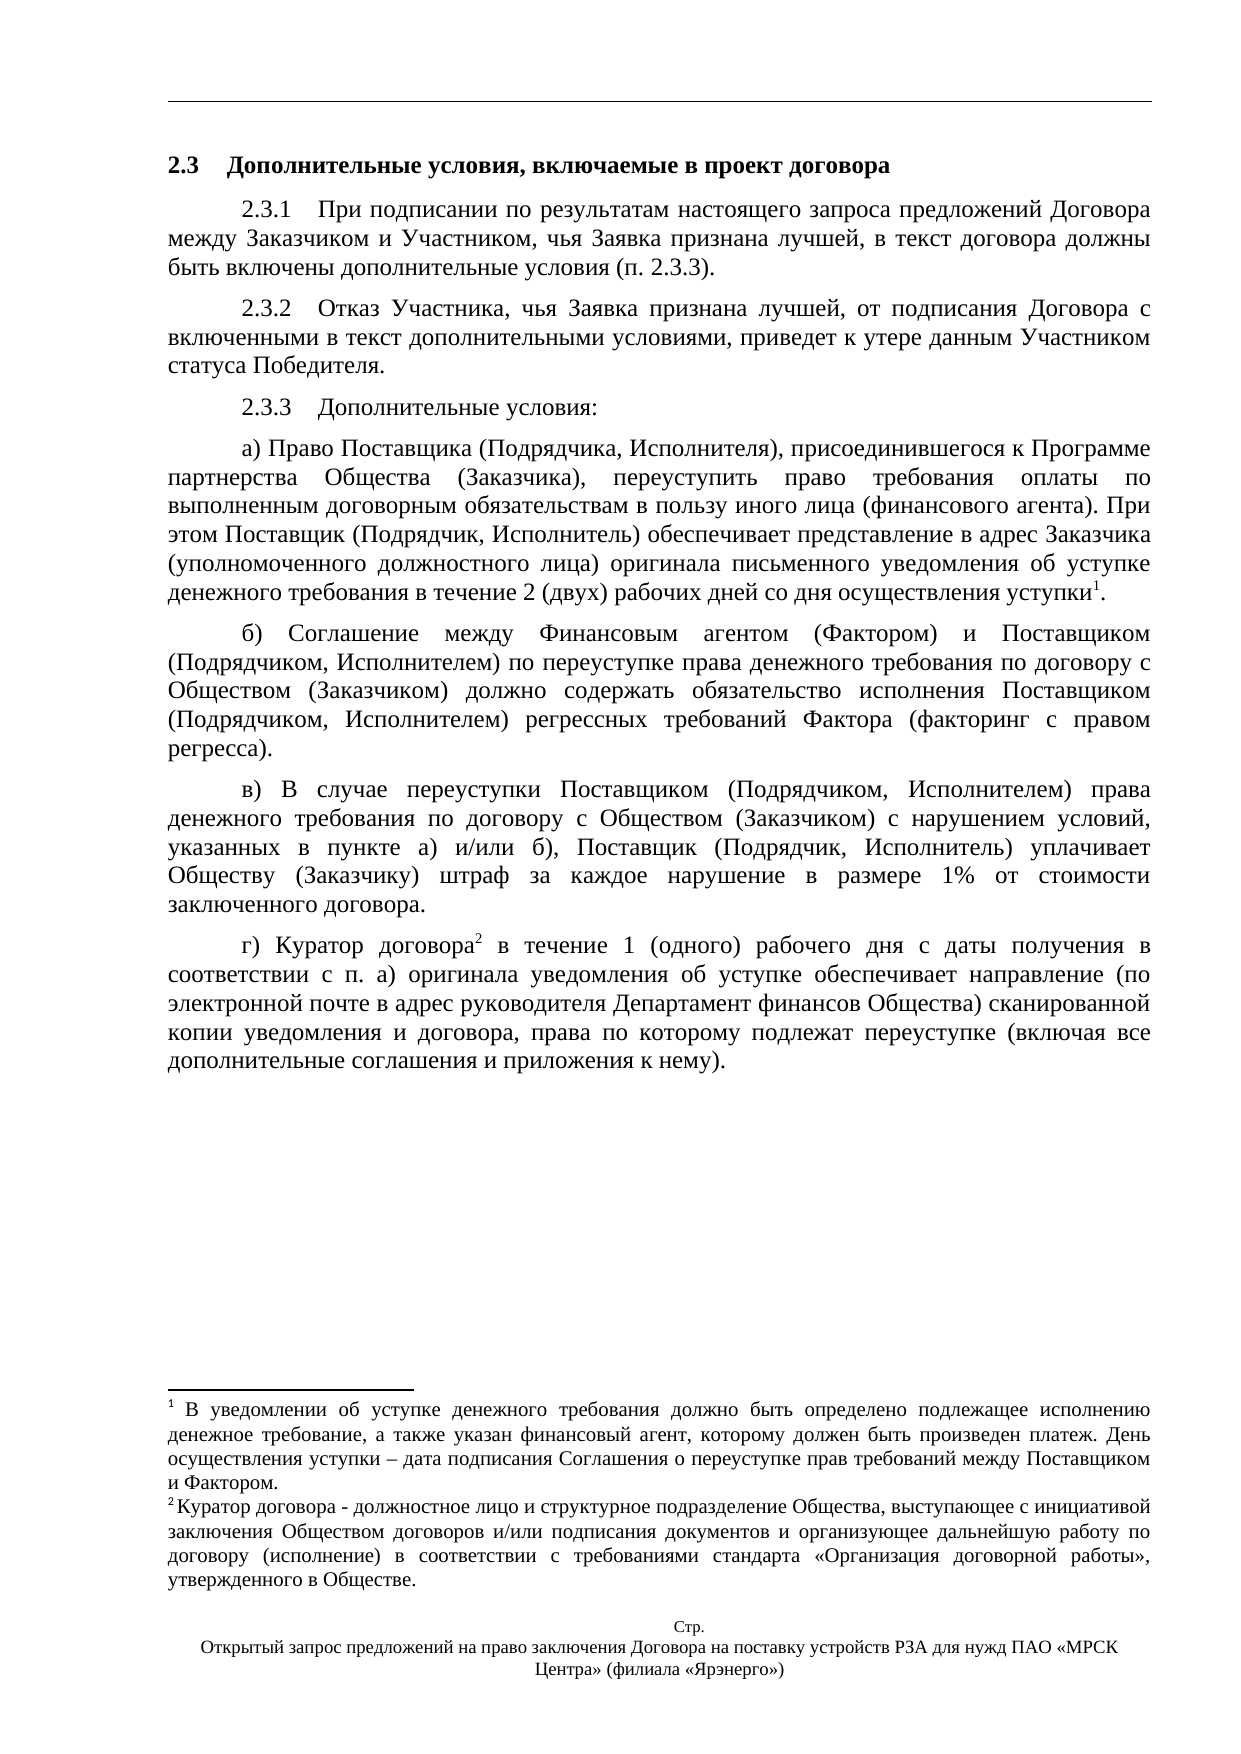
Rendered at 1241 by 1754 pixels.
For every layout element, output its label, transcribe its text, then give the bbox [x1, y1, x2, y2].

subtitle Отказ Участника, чья Заявка признана лучшей, от подписания Договора с включенными в текст дополнительными условиями, приведет к утере данным Участником статуса Победителя. [168, 293, 1152, 379]
subtitle в) В случае переуступки Поставщиком (Подрядчиком, Исполнителем) права денежного требования по договору с Обществом (Заказчиком) с нарушением условий, указанных в пункте а) и/или б), Поставщик (Подрядчик, Исполнитель) уплачивает Обществу (Заказчику) штраф за каждое нарушение в размере 1% от стоимости заключенного договора. [168, 774, 1152, 918]
subtitle б) Соглашение между Финансовым агентом (Фактором) и Поставщиком (Подрядчиком, Исполнителем) по переуступке права денежного требования по договору с Обществом (Заказчиком) должно содержать обязательство исполнения Поставщиком (Подрядчиком, Исполнителем) регрессных требований Фактора (факторинг с правом регресса). [168, 618, 1152, 762]
subtitle Дополнительные условия: [168, 392, 1152, 420]
subtitle г) Куратор договора в течение 1 (одного) рабочего дня с даты получения в соответствии с п. а) оригинала уведомления об уступке обеспечивает направление (по электронной почте в адрес руководителя Департамент финансов Общества) сканированной копии уведомления и договора, права по которому подлежат переуступке (включая все дополнительные соглашения и приложения к нему). [168, 930, 1152, 1074]
subtitle Дополнительные условия, включаемые в проект договора [168, 150, 1152, 179]
subtitle а) Право Поставщика (Подрядчика, Исполнителя), присоединившегося к Программе партнерства Общества (Заказчика), переуступить право требования оплаты по выполненным договорным обязательствам в пользу иного лица (финансового агента). При этом Поставщик (Подрядчик, Исполнитель) обеспечивает представление в адрес Заказчика (уполномоченного должностного лица) оригинала письменного уведомления об уступке денежного требования в течение 2 (двух) рабочих дней со дня осуществления уступки. [168, 433, 1152, 605]
subtitle При подписании по результатам настоящего запроса предложений Договора между Заказчиком и Участником, чья Заявка признана лучшей, в текст договора должны быть включены дополнительные условия (п. 2.3.3). [168, 194, 1152, 280]
